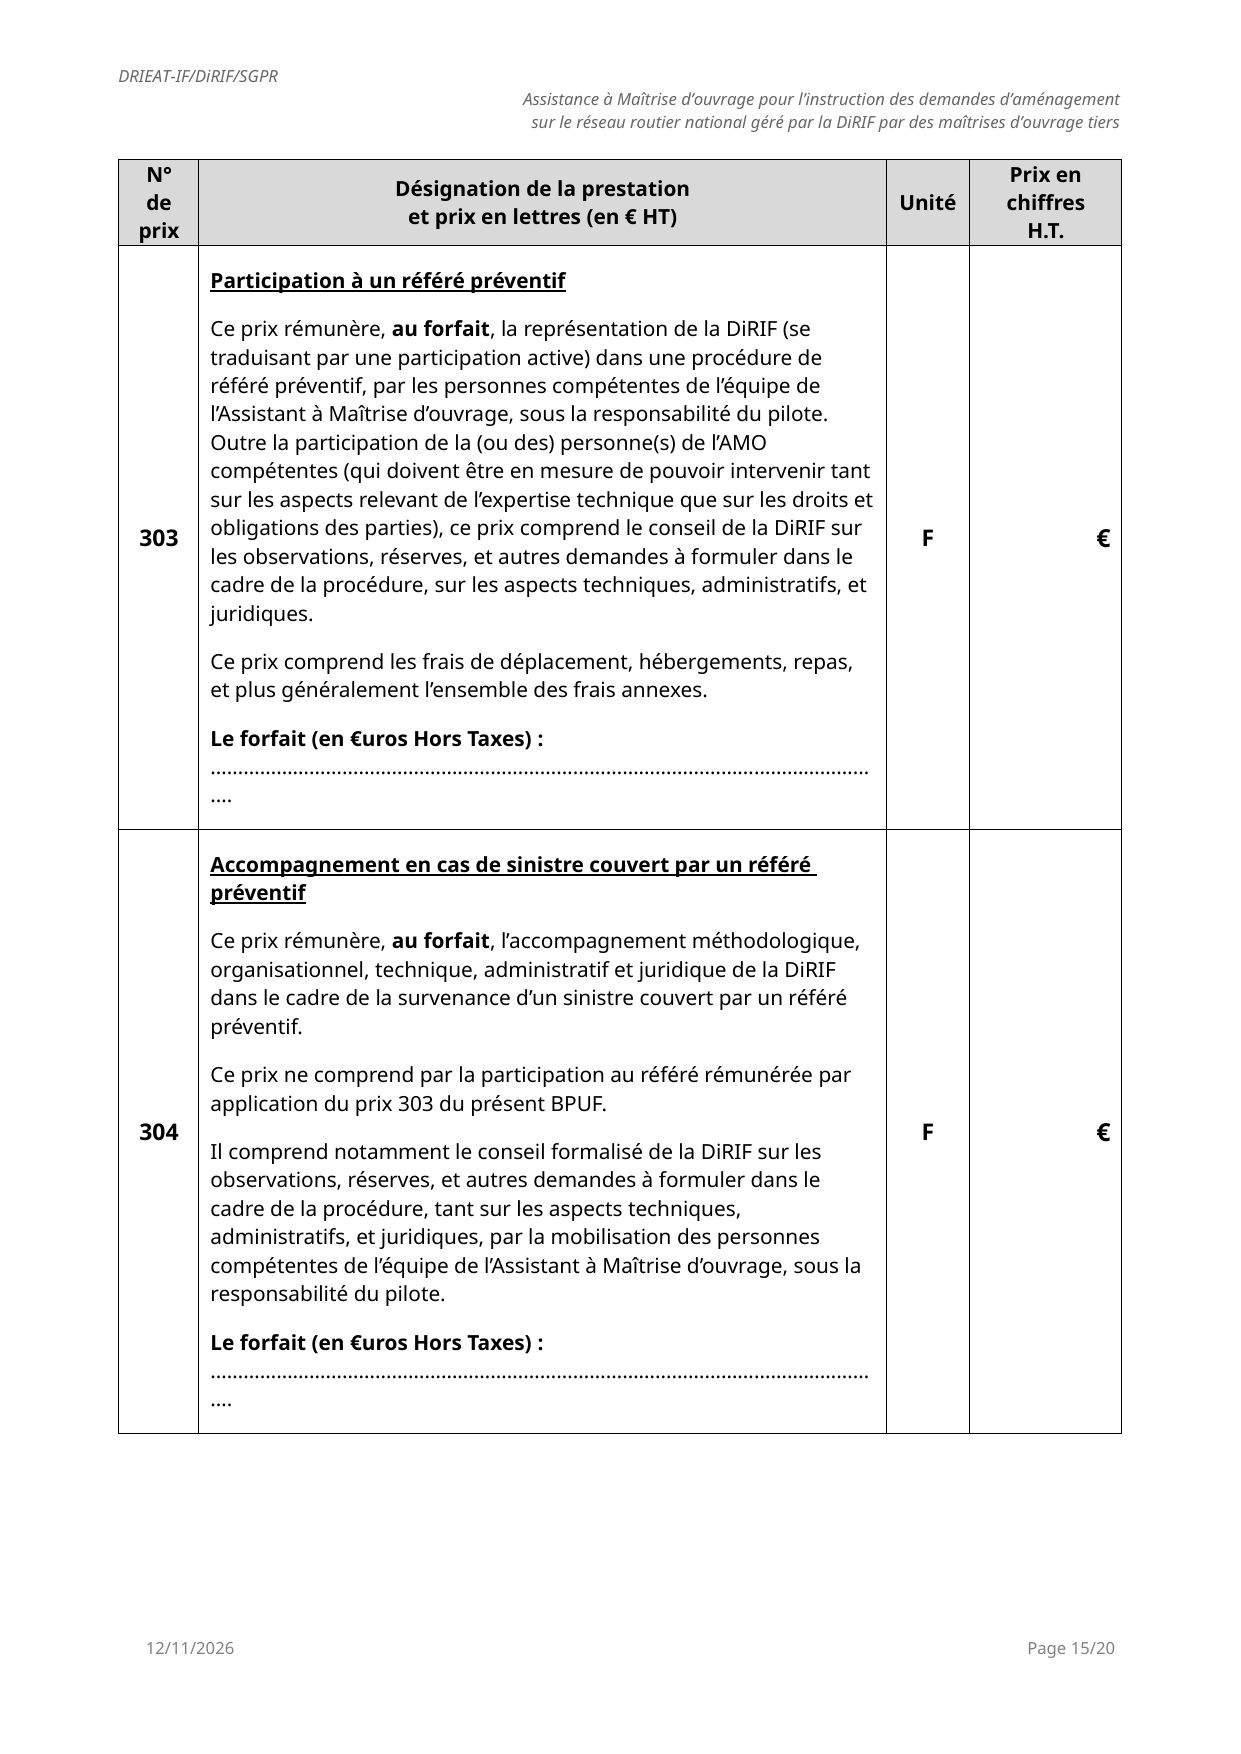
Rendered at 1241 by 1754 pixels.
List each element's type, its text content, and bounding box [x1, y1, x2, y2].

table_cell € [970, 246, 1121, 829]
table_cell F [887, 830, 969, 1433]
table_cell 303 [119, 246, 198, 829]
table_cell F [887, 246, 969, 829]
table_header N° de prix [119, 160, 198, 245]
table_cell Participation à un référé préventif Ce prix rémunère, au forfait, la représentation de la DiRIF (se traduisant par une participation active) dans une procédure de référé préventif, par les personnes compétentes de l’équipe de l’Assistant à Maîtrise d’ouvrage, sous la responsabilité du pilote. Outre la participation de la (ou des) personne(s) de l’AMO compétentes (qui doivent être en mesure de pouvoir intervenir tant sur les aspects relevant de l’expertise technique que sur les droits et obligations des parties), ce prix comprend le conseil de la DiRIF sur les observations, réserves, et autres demandes à formuler dans le cadre de la procédure, sur les aspects techniques, administratifs, et juridiques. Ce prix comprend les frais de déplacement, hébergements, repas, et plus généralement l’ensemble des frais annexes. Le forfait (en €uros Hors Taxes) : ……………………………………………………………………………………………………………. [199, 246, 886, 829]
table_header Désignation de la prestation et prix en lettres (en € HT) [199, 160, 886, 245]
table_header Prix en chiffres H.T. [970, 160, 1121, 245]
table_cell € [970, 830, 1121, 1433]
table_header Unité [887, 160, 969, 245]
table_cell 304 [119, 830, 198, 1433]
table_cell Accompagnement en cas de sinistre couvert par un référé préventif Ce prix rémunère, au forfait, l’accompagnement méthodologique, organisationnel, technique, administratif et juridique de la DiRIF dans le cadre de la survenance d’un sinistre couvert par un référé préventif. Ce prix ne comprend par la participation au référé rémunérée par application du prix 303 du présent BPUF. Il comprend notamment le conseil formalisé de la DiRIF sur les observations, réserves, et autres demandes à formuler dans le cadre de la procédure, tant sur les aspects techniques, administratifs, et juridiques, par la mobilisation des personnes compétentes de l’équipe de l’Assistant à Maîtrise d’ouvrage, sous la responsabilité du pilote. Le forfait (en €uros Hors Taxes) : ……………………………………………………………………………………………………………. [199, 830, 886, 1433]
